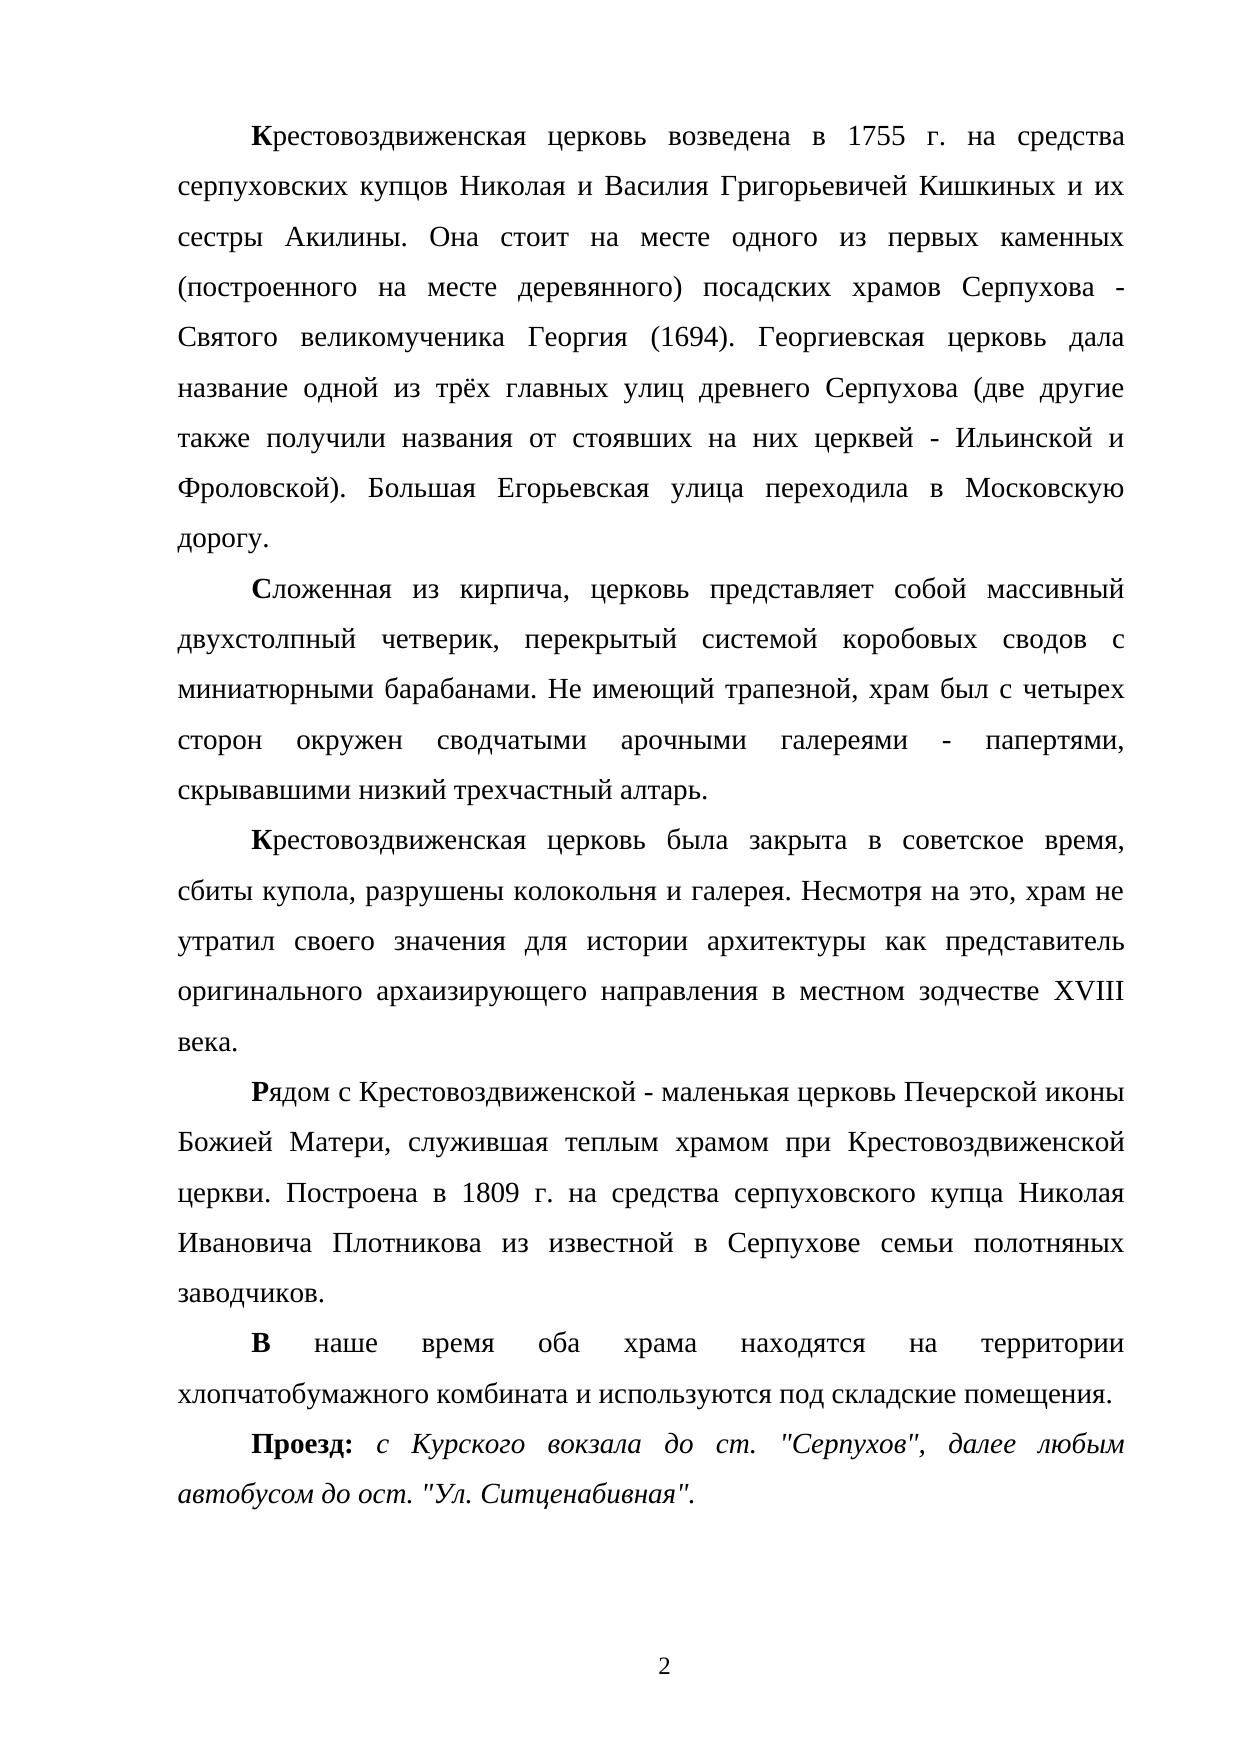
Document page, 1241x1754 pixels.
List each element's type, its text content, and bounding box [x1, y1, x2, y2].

text Крестовоздвиженская церковь была закрыта в советское время, сбиты купола, разрушены колокольня и галерея. Несмотря на это, храм не утратил своего значения для истории архитектуры как представитель оригинального архаизирующего направления в местном зодчестве XVIII века. [177, 822, 1125, 1057]
text Проезд: с Курского вокзала до ст. "Серпухов", далее любым автобусом до ост. "Ул. Ситценабивная". [177, 1426, 1125, 1510]
text Крестовоздвиженская церковь возведена в . на средства серпуховских купцов Николая и Василия Григорьевичей Кишкиных и их сестры Акилины. Она стоит на месте одного из первых каменных (построенного на месте деревянного) посадских храмов Серпухова - Святого великомученика Георгия (1694). Георгиевская церковь дала название одной из трёх главных улиц древнего Серпухова (две другие также получили названия от стоявших на них церквей - Ильинской и Фроловской). Большая Егорьевская улица переходила в Московскую дорогу. [177, 118, 1125, 554]
text Сложенная из кирпича, церковь представляет собой массивный двухстолпный четверик, перекрытый системой коробовых сводов с миниатюрными барабанами. Не имеющий трапезной, храм был с четырех сторон окружен сводчатыми арочными галереями - папертями, скрывавшими низкий трехчастный алтарь. [177, 571, 1125, 806]
text В наше время оба храма находятся на территории хлопчатобумажного комбината и используются под складские помещения. [177, 1326, 1125, 1409]
text Рядом с Крестовоздвиженской - маленькая церковь Печерской иконы Божией Матери, служившая теплым храмом при Крестовоздвиженской церкви. Построена в . на средства серпуховского купца Николая Ивановича Плотникова из известной в Серпухове семьи полотняных заводчиков. [177, 1074, 1125, 1309]
